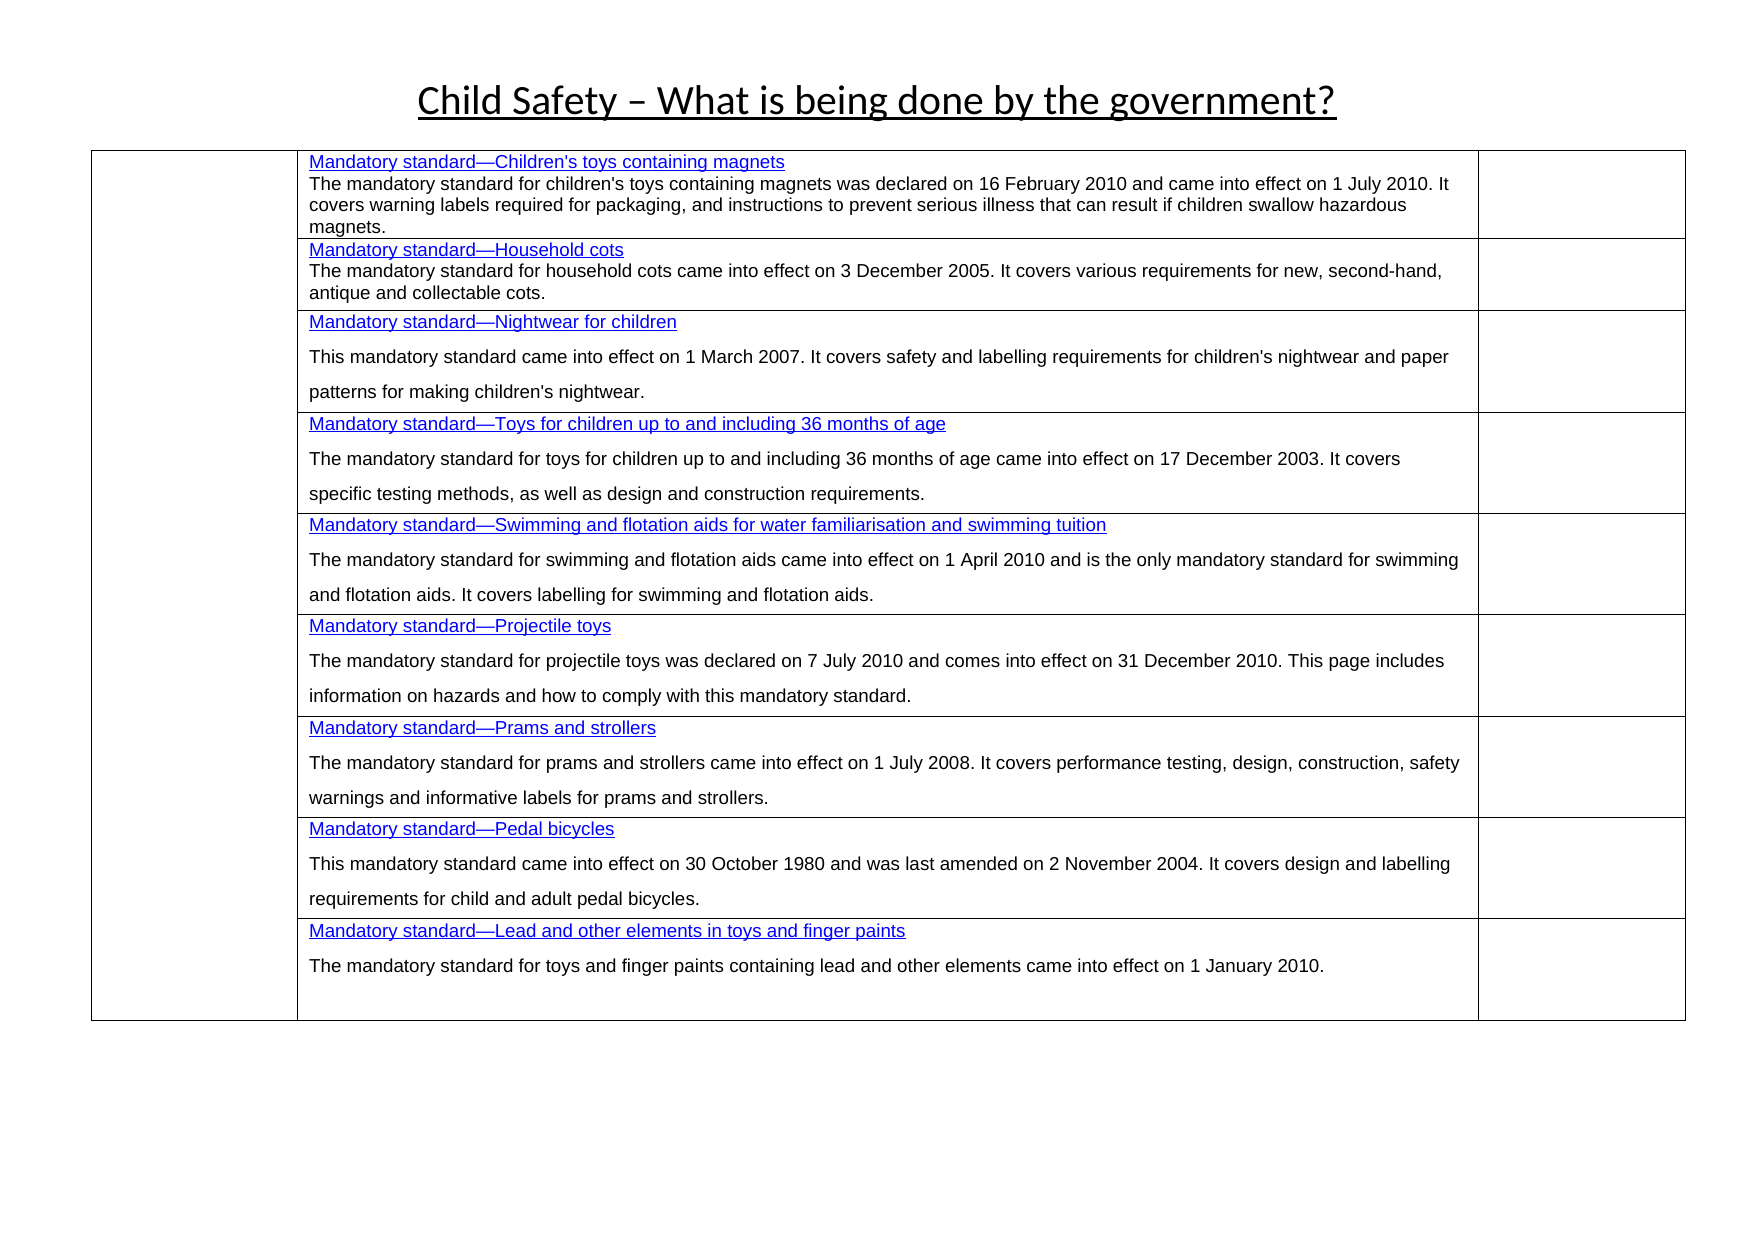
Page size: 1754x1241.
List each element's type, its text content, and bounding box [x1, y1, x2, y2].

table_cell Mandatory standard—Projectile toys The mandatory standard for projectile toys was declared on 7 July 2010 and comes into effect on 31 December 2010. This page includes information on hazards and how to comply with this mandatory standard. [298, 615, 1478, 716]
table_cell [1479, 717, 1685, 817]
table_cell [1479, 919, 1685, 1020]
table_cell Mandatory standard—Lead and other elements in toys and finger paints The mandatory standard for toys and finger paints containing lead and other elements came into effect on 1 January 2010. [298, 919, 1478, 1020]
table_cell Mandatory standard—Pedal bicycles This mandatory standard came into effect on 30 October 1980 and was last amended on 2 November 2004. It covers design and labelling requirements for child and adult pedal bicycles. [298, 818, 1478, 918]
table_cell [1479, 151, 1685, 238]
table_cell Mandatory standard—Household cots The mandatory standard for household cots came into effect on 3 December 2005. It covers various requirements for new, second-hand, antique and collectable cots. [298, 239, 1478, 310]
table_cell Mandatory standard—Prams and strollers The mandatory standard for prams and strollers came into effect on 1 July 2008. It covers performance testing, design, construction, safety warnings and informative labels for prams and strollers. [298, 717, 1478, 817]
table_cell [1479, 311, 1685, 412]
table_cell Mandatory standard—Swimming and flotation aids for water familiarisation and swimming tuition The mandatory standard for swimming and flotation aids came into effect on 1 April 2010 and is the only mandatory standard for swimming and flotation aids. It covers labelling for swimming and flotation aids. [298, 514, 1478, 614]
table_cell [1479, 514, 1685, 614]
table_cell Mandatory standard—Children's toys containing magnets The mandatory standard for children's toys containing magnets was declared on 16 February 2010 and came into effect on 1 July 2010. It covers warning labels required for packaging, and instructions to prevent serious illness that can result if children swallow hazardous magnets. [298, 151, 1478, 238]
table_cell Mandatory standard—Toys for children up to and including 36 months of age The mandatory standard for toys for children up to and including 36 months of age came into effect on 17 December 2003. It covers specific testing methods, as well as design and construction requirements. [298, 413, 1478, 513]
table_cell [1479, 239, 1685, 310]
table_cell [1479, 818, 1685, 918]
table_cell [1479, 413, 1685, 513]
table_cell Mandatory standard—Nightwear for children This mandatory standard came into effect on 1 March 2007. It covers safety and labelling requirements for children's nightwear and paper patterns for making children's nightwear. [298, 311, 1478, 412]
table_cell [1479, 615, 1685, 716]
